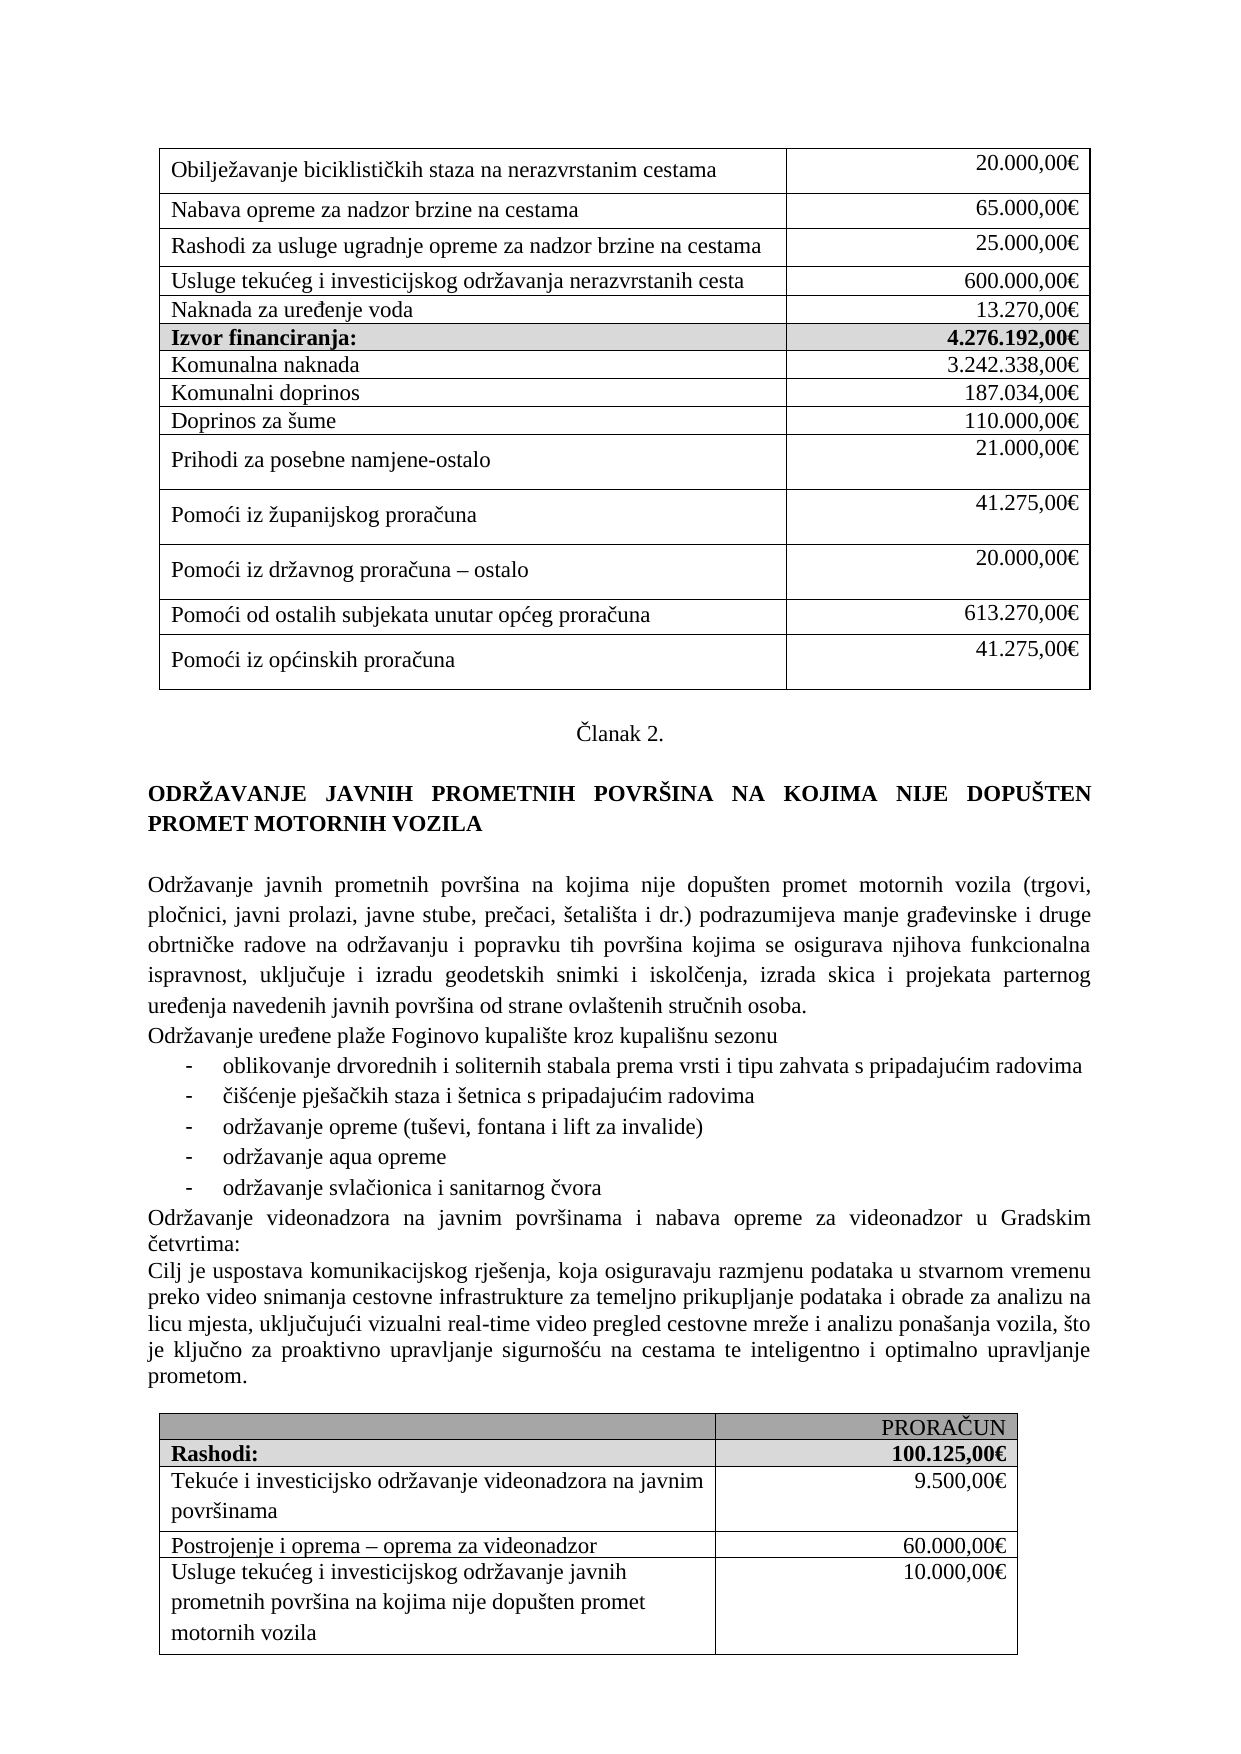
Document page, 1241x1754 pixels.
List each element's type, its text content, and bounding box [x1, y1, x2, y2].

text ODRŽAVANJE JAVNIH PROMETNIH POVRŠINA NA KOJIMA NIJE DOPUŠTEN PROMET MOTORNIH VOZILA [148, 780, 1092, 837]
list čišćenje pješačkih staza i šetnica s pripadajućim radovima [185, 1082, 1092, 1109]
table_cell Prihodi za posebne namjene-ostalo [160, 435, 786, 488]
table_cell 20.000,00€ [787, 149, 1089, 193]
table_cell Komunalni doprinos [160, 379, 786, 406]
text Održavanje javnih prometnih površina na kojima nije dopušten promet motornih vozila (trgovi, pločnici, javni prolazi, javne stube, prečaci, šetališta i dr.) podrazumijeva manje građevinske i druge obrtničke radove na održavanju i popravku tih površina kojima se osigurava njihova funkcionalna ispravnost, uključuje i izradu geodetskih snimki i iskolčenja, izrada skica i projekata parternog uređenja navedenih javnih površina od strane ovlaštenih stručnih osoba. [148, 871, 1092, 1018]
table_cell Rashodi za usluge ugradnje opreme za nadzor brzine na cestama [160, 229, 786, 266]
table_cell Nabava opreme za nadzor brzine na cestama [160, 194, 786, 228]
table_cell 4.276.192,00€ [787, 324, 1089, 350]
table_cell 13.270,00€ [787, 296, 1089, 323]
table_cell 187.034,00€ [787, 379, 1089, 406]
table_cell 25.000,00€ [787, 229, 1089, 266]
table_cell 9.500,00€ [716, 1467, 1017, 1531]
table_cell 3.242.338,00€ [787, 351, 1089, 378]
table_cell Pomoći od ostalih subjekata unutar općeg proračuna [160, 600, 786, 633]
table_cell 613.270,00€ [787, 600, 1089, 633]
list održavanje svlačionica i sanitarnog čvora [185, 1174, 1092, 1200]
table_cell 65.000,00€ [787, 194, 1089, 228]
table_cell Obilježavanje biciklističkih staza na nerazvrstanim cestama [160, 149, 786, 193]
table_cell Izvor financiranja: [160, 324, 786, 350]
table_cell 10.000,00€ [716, 1558, 1017, 1654]
table_cell Usluge tekućeg i investicijskog održavanje javnih prometnih površina na kojima nije dopušten promet motornih vozila [160, 1558, 715, 1654]
table_cell 21.000,00€ [787, 435, 1089, 488]
table_cell Komunalna naknada [160, 351, 786, 378]
list oblikovanje drvorednih i soliternih stabala prema vrsti i tipu zahvata s pripadajućim radovima [185, 1052, 1092, 1078]
table_header PRORAČUN [716, 1414, 1017, 1439]
table_cell 41.275,00€ [787, 490, 1089, 543]
table_cell 20.000,00€ [787, 545, 1089, 598]
table_cell 60.000,00€ [716, 1532, 1017, 1557]
table_cell Postrojenje i oprema – oprema za videonadzor [160, 1532, 715, 1557]
list održavanje aqua opreme [185, 1143, 1092, 1170]
list održavanje opreme (tuševi, fontana i lift za invalide) [185, 1113, 1092, 1139]
table_cell Naknada za uređenje voda [160, 296, 786, 323]
text Održavanje uređene plaže Foginovo kupalište kroz kupališnu sezonu [148, 1022, 1092, 1048]
table_cell 600.000,00€ [787, 267, 1089, 295]
table_cell Pomoći iz državnog proračuna – ostalo [160, 545, 786, 598]
table_cell Rashodi: [160, 1440, 715, 1466]
table_cell Pomoći iz općinskih proračuna [160, 635, 786, 688]
table_cell 110.000,00€ [787, 407, 1089, 433]
table_cell Pomoći iz županijskog proračuna [160, 490, 786, 543]
table_cell Tekuće i investicijsko održavanje videonadzora na javnim površinama [160, 1467, 715, 1531]
table_cell 100.125,00€ [716, 1440, 1017, 1466]
text Održavanje videonadzora na javnim površinama i nabava opreme za videonadzor u Gradskim četvrtima: [148, 1204, 1092, 1257]
text Cilj je uspostava komunikacijskog rješenja, koja osiguravaju razmjenu podataka u stvarnom vremenu preko video snimanja cestovne infrastrukture za temeljno prikupljanje podataka i obrade za analizu na licu mjesta, uključujući vizualni real-time video pregled cestovne mreže i analizu ponašanja vozila, što je ključno za proaktivno upravljanje sigurnošću na cestama te inteligentno i optimalno upravljanje prometom. [148, 1257, 1092, 1389]
table_cell Usluge tekućeg i investicijskog održavanja nerazvrstanih cesta [160, 267, 786, 295]
table_header [160, 1414, 715, 1439]
text Članak 2. [148, 720, 1092, 746]
table_cell 41.275,00€ [787, 635, 1089, 688]
table_cell Doprinos za šume [160, 407, 786, 433]
